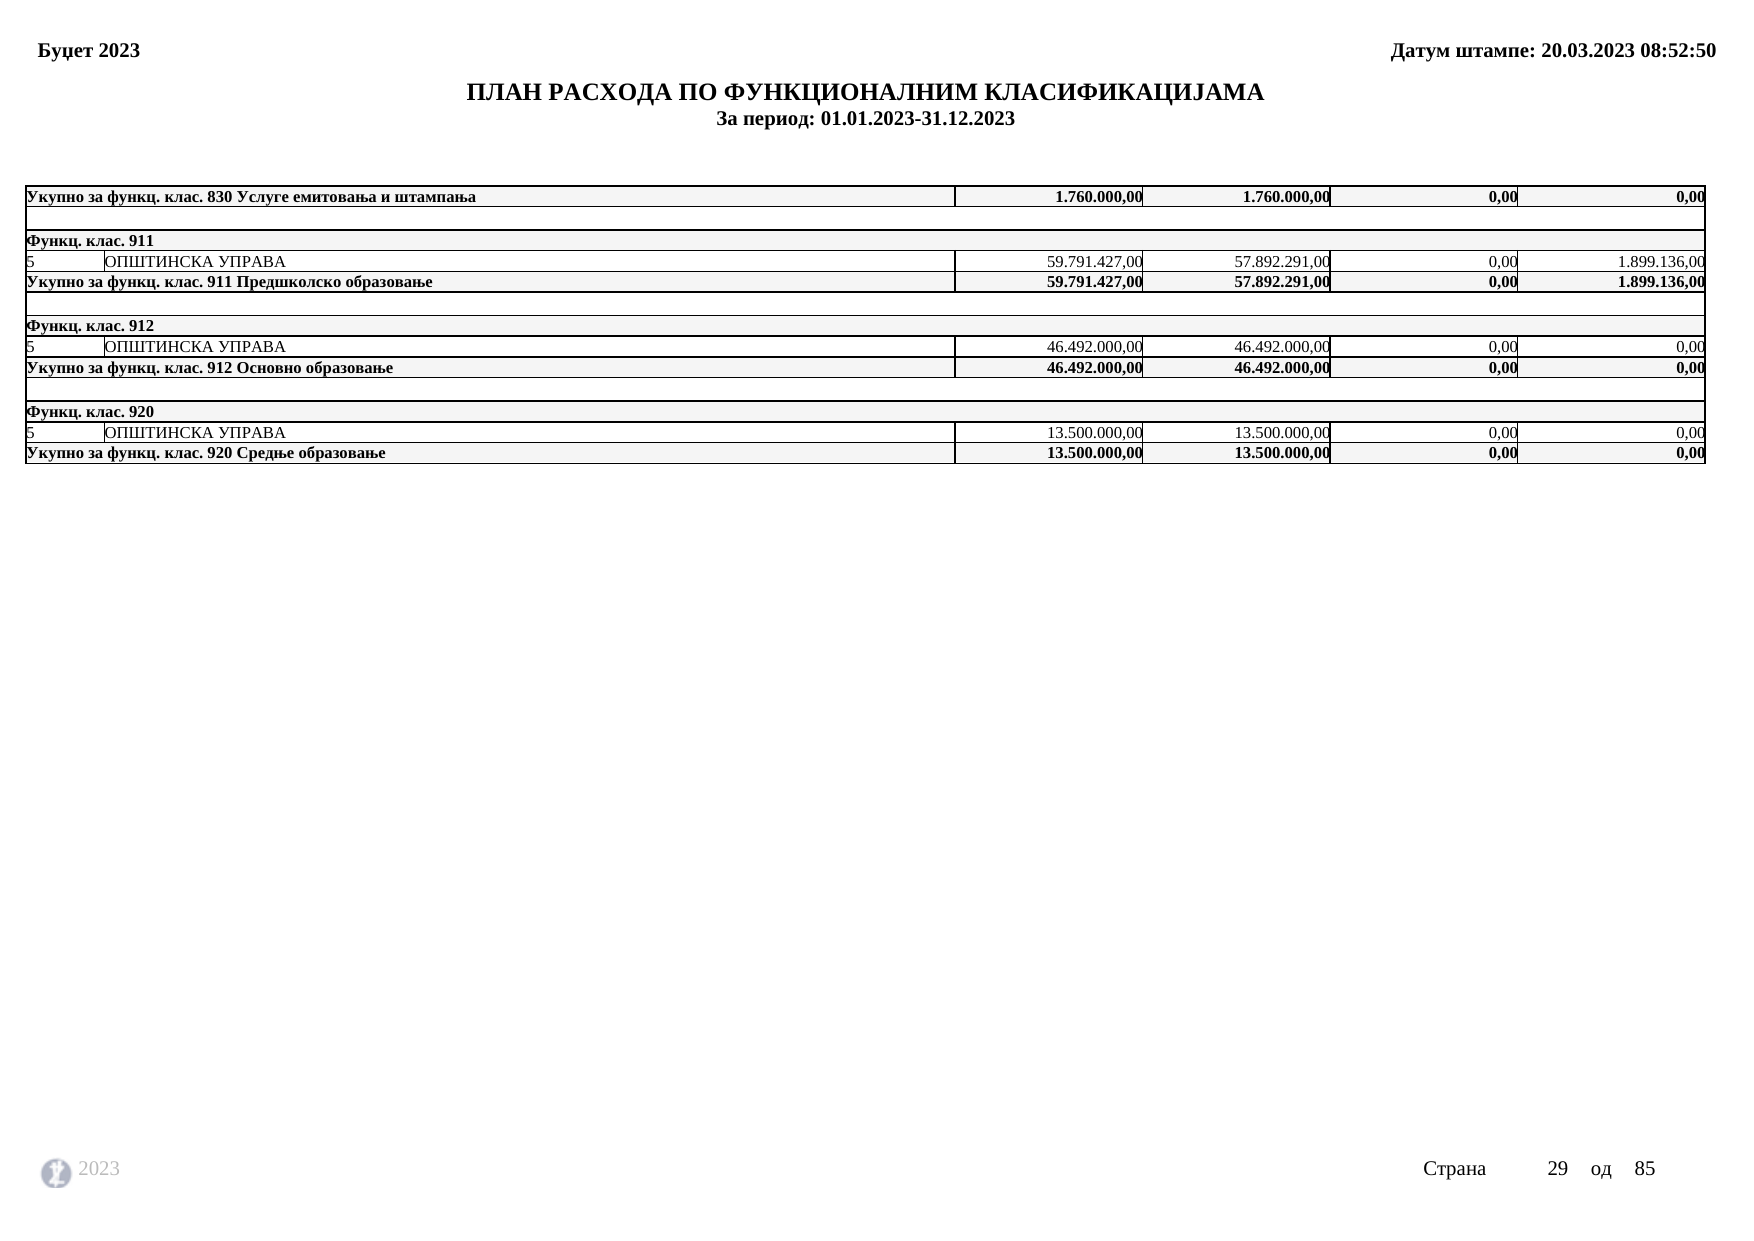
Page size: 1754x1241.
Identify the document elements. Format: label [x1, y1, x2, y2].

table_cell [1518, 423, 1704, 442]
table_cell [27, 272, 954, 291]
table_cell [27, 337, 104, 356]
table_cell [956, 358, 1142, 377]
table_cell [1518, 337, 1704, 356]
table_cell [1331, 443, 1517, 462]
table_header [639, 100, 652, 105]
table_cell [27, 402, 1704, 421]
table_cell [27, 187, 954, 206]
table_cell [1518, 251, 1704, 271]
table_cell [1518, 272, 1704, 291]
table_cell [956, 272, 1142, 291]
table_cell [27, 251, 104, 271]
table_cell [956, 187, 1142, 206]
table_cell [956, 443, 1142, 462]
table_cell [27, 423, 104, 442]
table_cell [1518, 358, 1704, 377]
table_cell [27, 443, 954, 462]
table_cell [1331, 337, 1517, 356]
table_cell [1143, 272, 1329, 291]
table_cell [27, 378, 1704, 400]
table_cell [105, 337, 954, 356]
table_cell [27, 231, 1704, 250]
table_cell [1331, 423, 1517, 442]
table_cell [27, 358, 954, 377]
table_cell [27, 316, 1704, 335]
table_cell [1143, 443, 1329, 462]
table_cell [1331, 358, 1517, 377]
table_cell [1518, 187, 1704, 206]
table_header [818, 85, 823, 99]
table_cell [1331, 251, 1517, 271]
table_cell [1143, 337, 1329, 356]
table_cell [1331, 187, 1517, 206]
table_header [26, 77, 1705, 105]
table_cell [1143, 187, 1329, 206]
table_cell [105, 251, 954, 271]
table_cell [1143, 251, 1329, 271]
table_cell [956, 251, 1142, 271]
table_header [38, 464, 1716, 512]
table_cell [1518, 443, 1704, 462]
picture [37, 1155, 75, 1188]
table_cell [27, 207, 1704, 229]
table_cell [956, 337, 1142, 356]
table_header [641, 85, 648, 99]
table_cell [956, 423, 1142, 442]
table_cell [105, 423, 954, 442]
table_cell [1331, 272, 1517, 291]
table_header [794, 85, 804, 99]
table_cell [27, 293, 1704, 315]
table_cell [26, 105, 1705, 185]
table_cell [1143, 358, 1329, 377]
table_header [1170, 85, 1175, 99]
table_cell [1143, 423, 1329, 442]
